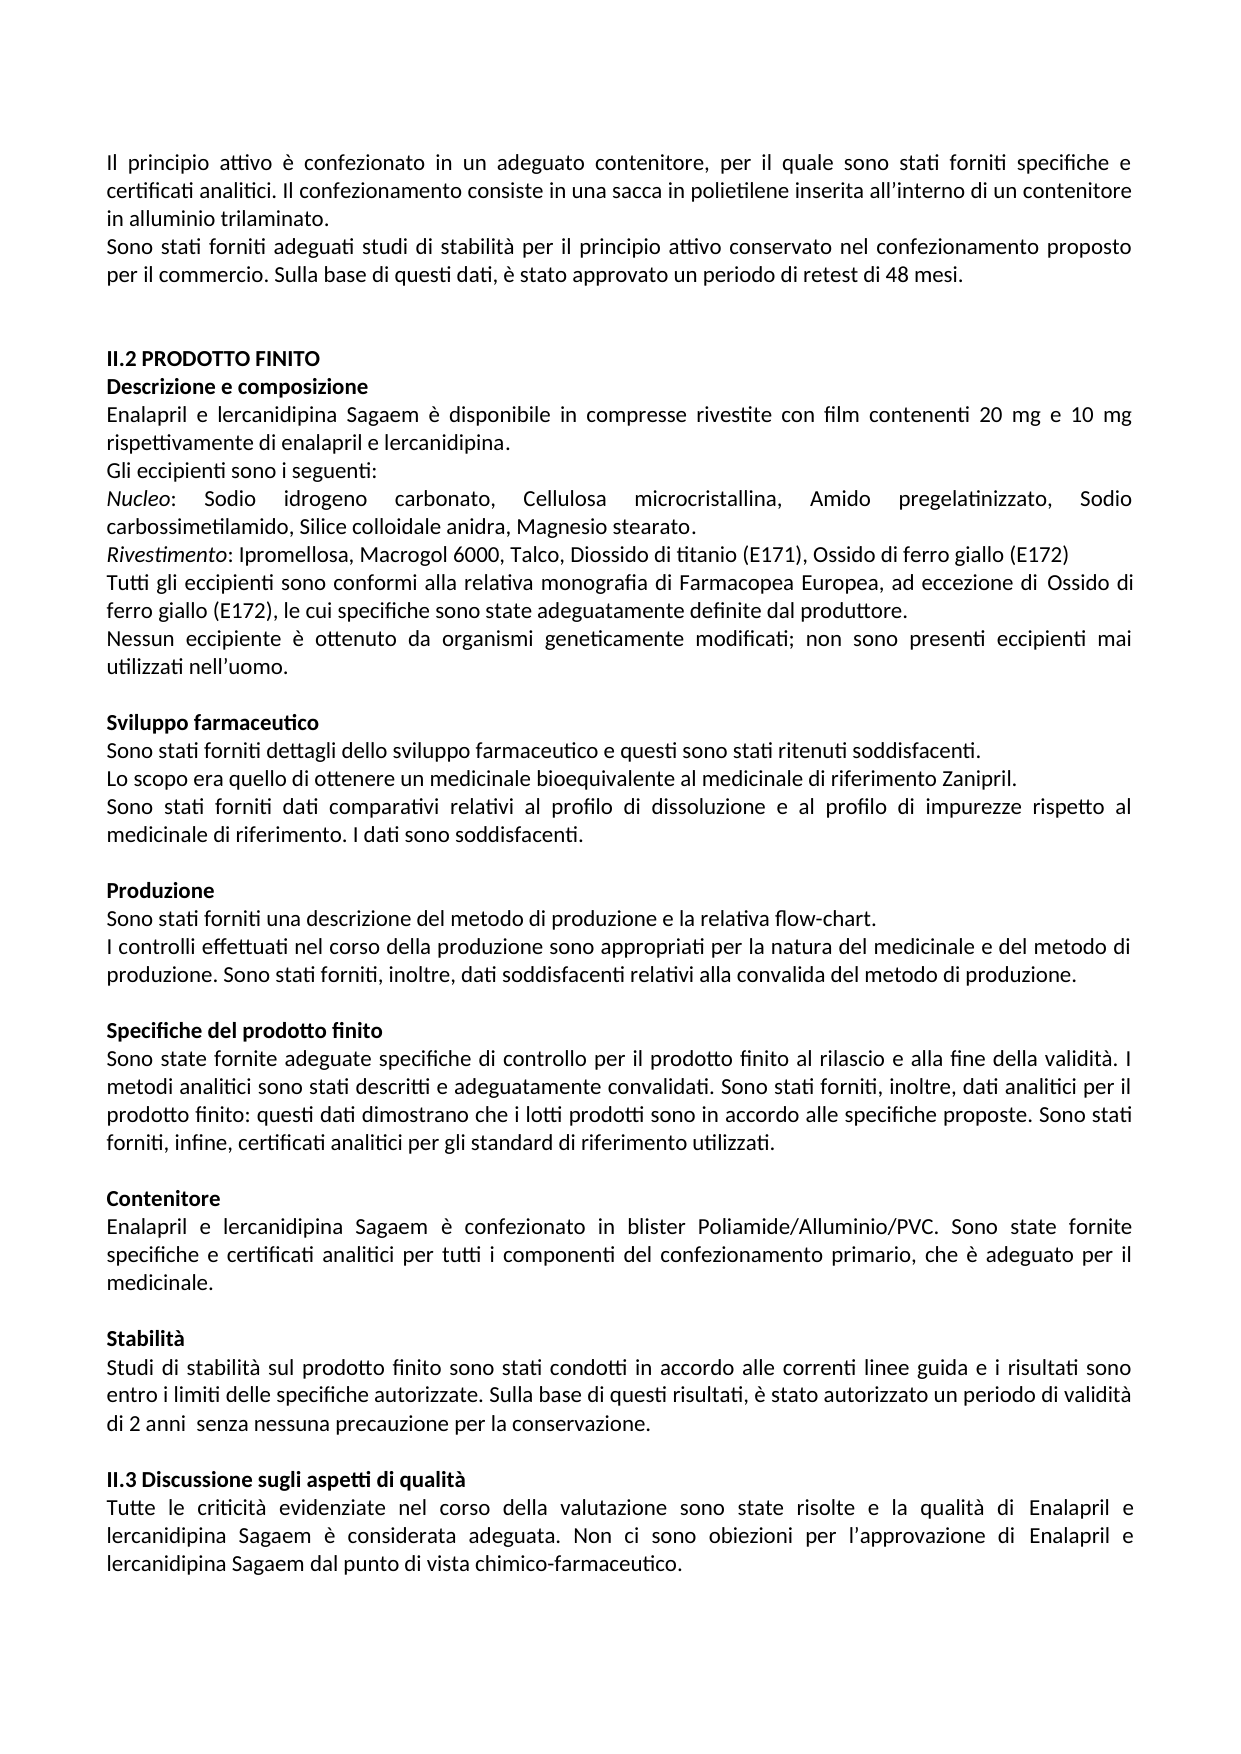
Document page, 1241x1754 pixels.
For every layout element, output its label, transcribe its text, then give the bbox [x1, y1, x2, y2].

text Studi di stabilità sul prodotto finito sono stati condotti in accordo alle correnti linee guida e i risultati sono entro i limiti delle specifiche autorizzate. Sulla base di questi risultati, è stato autorizzato un periodo di validità di 2 anni senza nessuna precauzione per la conservazione. [106, 1353, 1134, 1437]
text Sono stati forniti dettagli dello sviluppo farmaceutico e questi sono stati ritenuti soddisfacenti. [106, 736, 1134, 764]
text Sviluppo farmaceutico [106, 708, 1134, 736]
text Stabilità [106, 1324, 1134, 1353]
text Rivestimento: Ipromellosa, Macrogol 6000, Talco, Diossido di titanio (E171), Ossido di ferro giallo (E172) [106, 540, 1134, 568]
text II.3 Discussione sugli aspetti di qualità [106, 1465, 1134, 1493]
text Tutti gli eccipienti sono conformi alla relativa monografia di Farmacopea Europea, ad eccezione di Ossido di ferro giallo (E172), le cui specifiche sono state adeguatamente definite dal produttore. [106, 568, 1134, 624]
text II.2 PRODOTTO FINITO [106, 344, 1134, 372]
text Descrizione e composizione [106, 372, 1134, 400]
text Enalapril e lercanidipina Sagaem è disponibile in compresse rivestite con film contenenti 20 mg e 10 mg rispettivamente di enalapril e lercanidipina. [106, 400, 1134, 456]
text Sono stati forniti adeguati studi di stabilità per il principio attivo conservato nel confezionamento proposto per il commercio. Sulla base di questi dati, è stato approvato un periodo di retest di 48 mesi. [106, 232, 1134, 288]
text Nessun eccipiente è ottenuto da organismi geneticamente modificati; non sono presenti eccipienti mai utilizzati nell’uomo. [106, 624, 1134, 680]
text Sono state fornite adeguate specifiche di controllo per il prodotto finito al rilascio e alla fine della validità. I metodi analitici sono stati descritti e adeguatamente convalidati. Sono stati forniti, inoltre, dati analitici per il prodotto finito: questi dati dimostrano che i lotti prodotti sono in accordo alle specifiche proposte. Sono stati forniti, infine, certificati analitici per gli standard di riferimento utilizzati. [106, 1044, 1134, 1156]
text Contenitore [106, 1184, 1134, 1212]
text Produzione [106, 876, 1134, 904]
text Tutte le criticità evidenziate nel corso della valutazione sono state risolte e la qualità di Enalapril e lercanidipina Sagaem è considerata adeguata. Non ci sono obiezioni per l’approvazione di Enalapril e lercanidipina Sagaem dal punto di vista chimico-farmaceutico. [106, 1493, 1134, 1577]
text Sono stati forniti dati comparativi relativi al profilo di dissoluzione e al profilo di impurezze rispetto al medicinale di riferimento. I dati sono soddisfacenti. [106, 792, 1134, 848]
text Enalapril e lercanidipina Sagaem è confezionato in blister Poliamide/Alluminio/PVC. Sono state fornite specifiche e certificati analitici per tutti i componenti del confezionamento primario, che è adeguato per il medicinale. [106, 1212, 1134, 1297]
text Sono stati forniti una descrizione del metodo di produzione e la relativa flow-chart. [106, 904, 1134, 932]
text I controlli effettuati nel corso della produzione sono appropriati per la natura del medicinale e del metodo di produzione. Sono stati forniti, inoltre, dati soddisfacenti relativi alla convalida del metodo di produzione. [106, 932, 1134, 988]
text Lo scopo era quello di ottenere un medicinale bioequivalente al medicinale di riferimento Zanipril. [106, 764, 1134, 792]
text Gli eccipienti sono i seguenti: [106, 456, 1134, 484]
text Il principio attivo è confezionato in un adeguato contenitore, per il quale sono stati forniti specifiche e certificati analitici. Il confezionamento consiste in una sacca in polietilene inserita all’interno di un contenitore in alluminio trilaminato. [106, 148, 1134, 232]
text Nucleo: Sodio idrogeno carbonato, Cellulosa microcristallina, Amido pregelatinizzato, Sodio carbossimetilamido, Silice colloidale anidra, Magnesio stearato. [106, 484, 1134, 540]
text Specifiche del prodotto finito [106, 1016, 1134, 1044]
